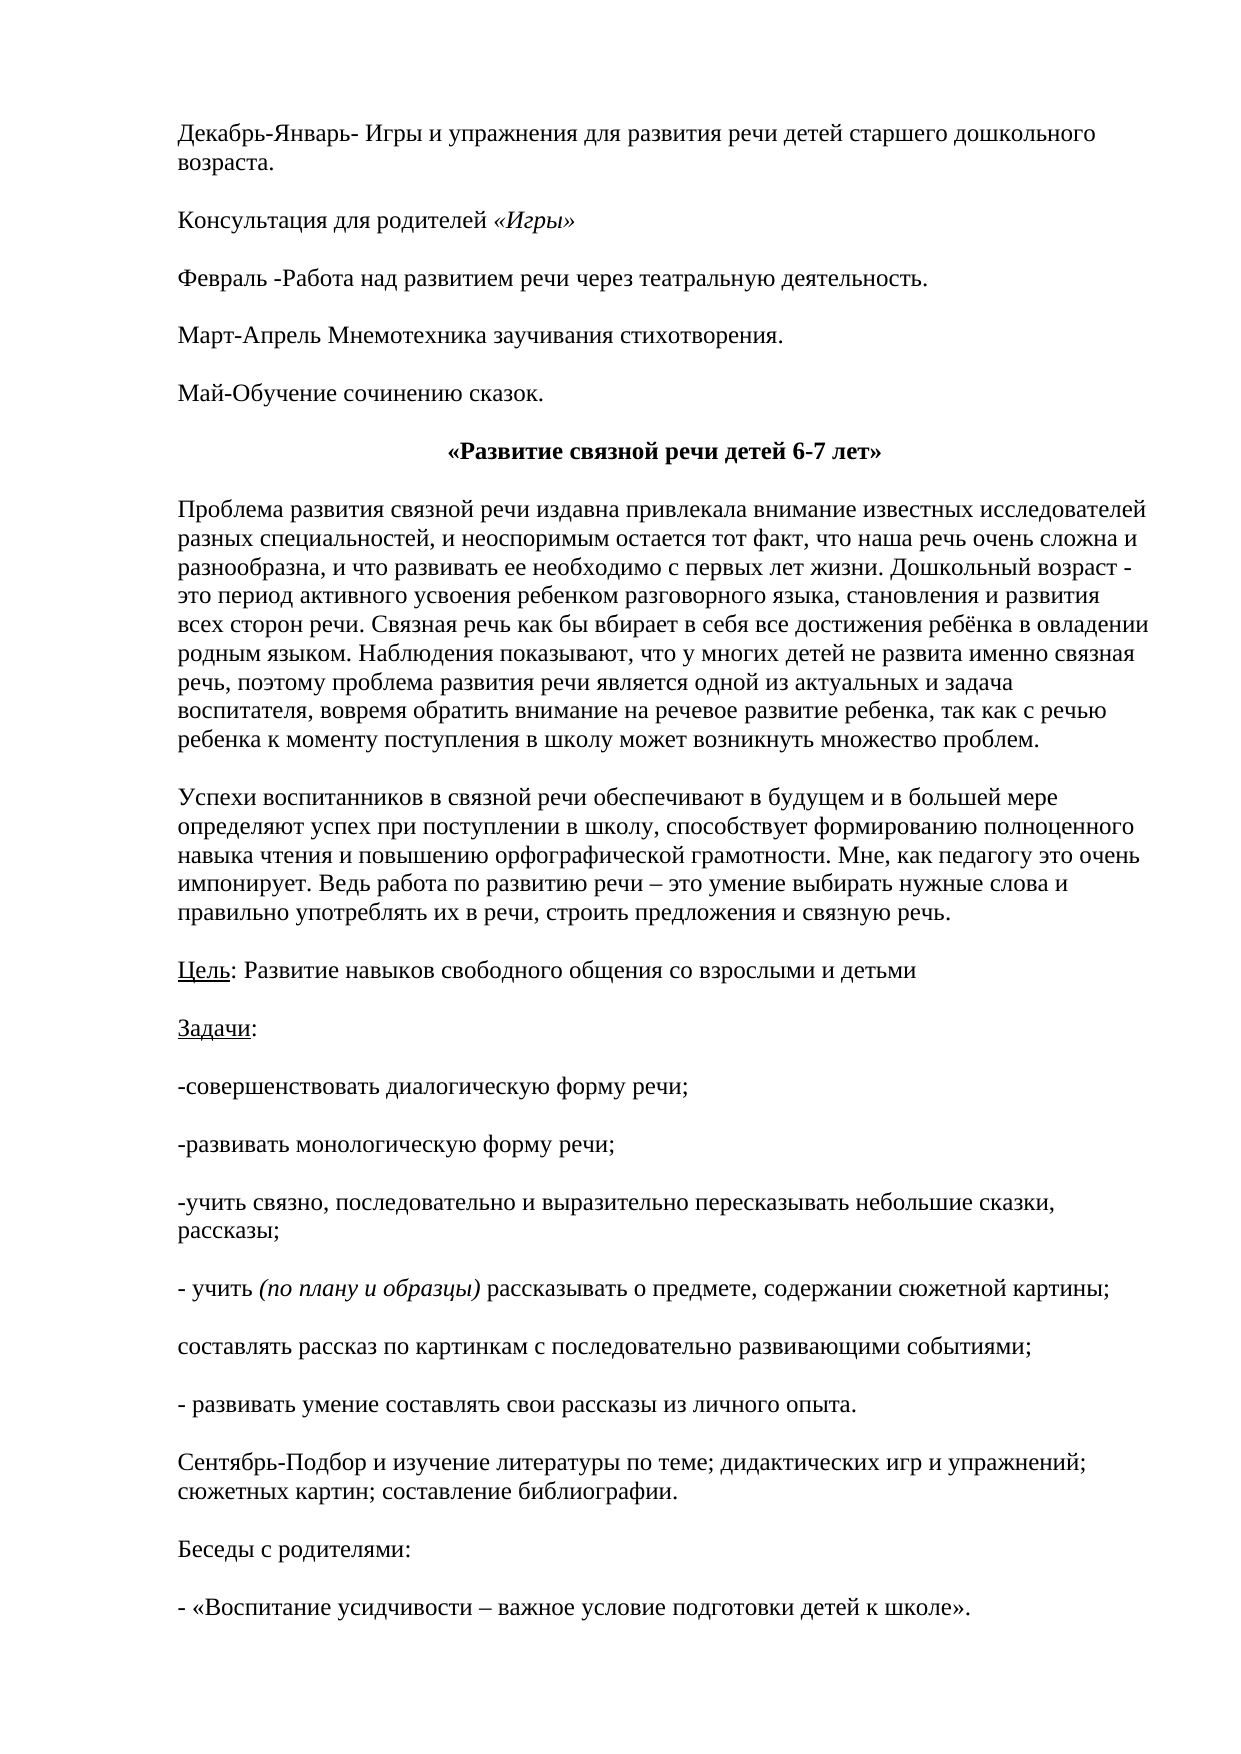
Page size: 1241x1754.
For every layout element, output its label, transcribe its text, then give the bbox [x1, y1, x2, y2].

text Март-Апрель Мнемотехника заучивания стихотворения. [177, 321, 1152, 349]
text Задачи: [177, 1013, 1152, 1042]
text «Развитие связной речи детей 6-7 лет» [177, 436, 1152, 465]
text Консультация для родителей «Игры» [177, 205, 1152, 233]
text Сентябрь-Подбор и изучение литературы по теме; дидактических игр и упражнений; сюжетных картин; составление библиографии. [177, 1447, 1152, 1505]
text Беседы с родителями: [177, 1534, 1152, 1563]
text Проблема развития связной речи издавна привлекала внимание известных исследователей разных специальностей, и неоспоримым остается тот факт, что наша речь очень сложна и разнообразна, и что развивать ее необходимо с первых лет жизни. Дошкольный возраст - это период активного усвоения ребенком разговорного языка, становления и развития всех сторон речи. Связная речь как бы вбирает в себя все достижения ребёнка в овладении родным языком. Наблюдения показывают, что у многих детей не развита именно связная речь, поэтому проблема развития речи является одной из актуальных и задача воспитателя, вовремя обратить внимание на речевое развитие ребенка, так как с речью ребенка к моменту поступления в школу может возникнуть множество проблем. [177, 494, 1152, 753]
text - учить (по плану и образцы) рассказывать о предмете, содержании сюжетной картины; [177, 1273, 1152, 1302]
text составлять рассказ по картинкам с последовательно развивающими событиями; [177, 1331, 1152, 1360]
text Успехи воспитанников в связной речи обеспечивают в будущем и в большей мере определяют успех при поступлении в школу, способствует формированию полноценного навыка чтения и повышению орфографической грамотности. Мне, как педагогу это очень импонирует. Ведь работа по развитию речи – это умение выбирать нужные слова и правильно употреблять их в речи, строить предложения и связную речь. [177, 782, 1152, 926]
text Май-Обучение сочинению сказок. [177, 378, 1152, 407]
text Февраль -Работа над развитием речи через театральную деятельность. [177, 263, 1152, 291]
text Цель: Развитие навыков свободного общения со взрослыми и детьми [177, 955, 1152, 984]
text Декабрь-Январь- Игры и упражнения для развития речи детей старшего дошкольного возраста. [177, 118, 1152, 176]
text -развивать монологическую форму речи; [177, 1129, 1152, 1158]
text - развивать умение составлять свои рассказы из личного опыта. [177, 1389, 1152, 1418]
text -совершенствовать диалогическую форму речи; [177, 1071, 1152, 1100]
text -учить связно, последовательно и выразительно пересказывать небольшие сказки, рассказы; [177, 1187, 1152, 1244]
text - «Воспитание усидчивости – важное условие подготовки детей к школе». [177, 1592, 1152, 1621]
